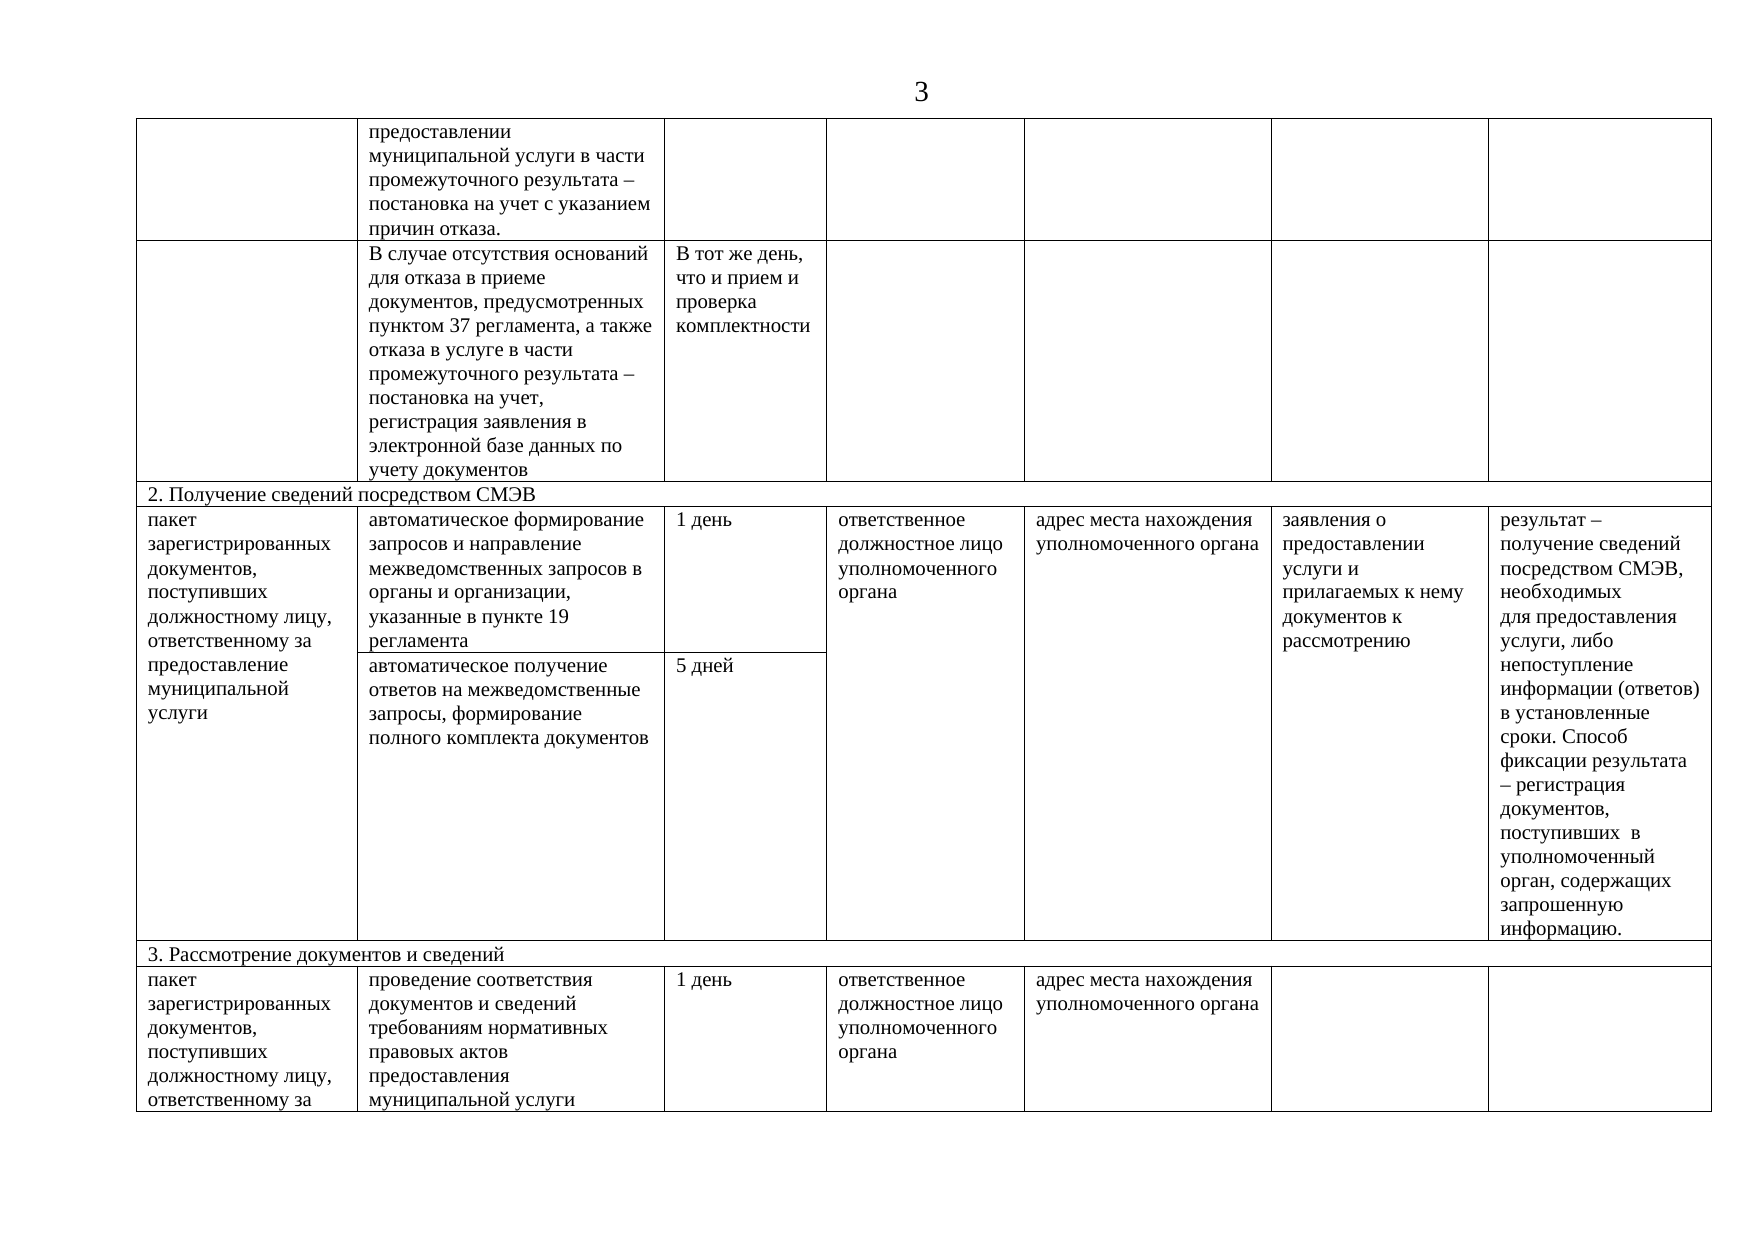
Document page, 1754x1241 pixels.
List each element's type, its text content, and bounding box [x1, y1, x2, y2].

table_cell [827, 967, 1024, 1111]
table_cell 2. Получение сведений посредством СМЭВ [137, 482, 1711, 506]
table_cell В случае отсутствия оснований для отказа в приеме документов, предусмотренных пунктом 37 регламента, а также отказа в услуге в части промежуточного результата – постановка на учет, регистрация заявления в электронной базе данных по учету документов [358, 241, 664, 481]
table_cell [1489, 967, 1711, 1111]
table_cell автоматическое получение ответов на межведомственные запросы, формирование полного комплекта документов [358, 653, 664, 940]
table_cell [827, 241, 1024, 481]
table_cell автоматическое формирование запросов и направление межведомственных запросов в органы и организации, указанные в пункте 19 регламента [358, 507, 664, 652]
table_cell 1 день [665, 507, 826, 652]
table_cell результат – получение сведений посредством СМЭВ, необходимых для предоставления услуги, либо непоступление информации (ответов) в установленные сроки. Способ фиксации результата – регистрация документов, поступивших в уполномоченный орган, содержащих запрошенную информацию. [1489, 507, 1711, 940]
table_cell [1272, 119, 1488, 239]
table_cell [137, 967, 357, 1111]
table_cell [1025, 119, 1271, 239]
table_cell 1 день [665, 967, 826, 1111]
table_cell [665, 119, 826, 239]
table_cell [1025, 967, 1271, 1111]
table_cell 3. Рассмотрение документов и сведений [137, 941, 1711, 966]
table_cell [827, 119, 1024, 239]
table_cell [358, 119, 664, 239]
table_cell заявления о предоставлении услуги и прилагаемых к нему документов к рассмотрению [1272, 507, 1488, 940]
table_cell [358, 967, 664, 1111]
table_cell [1272, 241, 1488, 481]
table_cell В тот же день, что и прием и проверка комплектности [665, 241, 826, 481]
table_cell адрес места нахождения уполномоченного органа [1025, 507, 1271, 940]
table_cell пакет зарегистрированных документов, поступивших должностному лицу, ответственному за предоставление муниципальной услуги [137, 507, 357, 940]
table_cell 5 дней [665, 653, 826, 940]
table_cell [1025, 241, 1271, 481]
table_cell [1489, 119, 1711, 239]
table_cell [1489, 241, 1711, 481]
table_cell [137, 119, 357, 239]
table_cell ответственное должностное лицо уполномоченного органа [827, 507, 1024, 940]
table_cell [1272, 967, 1488, 1111]
table_cell [137, 241, 357, 481]
